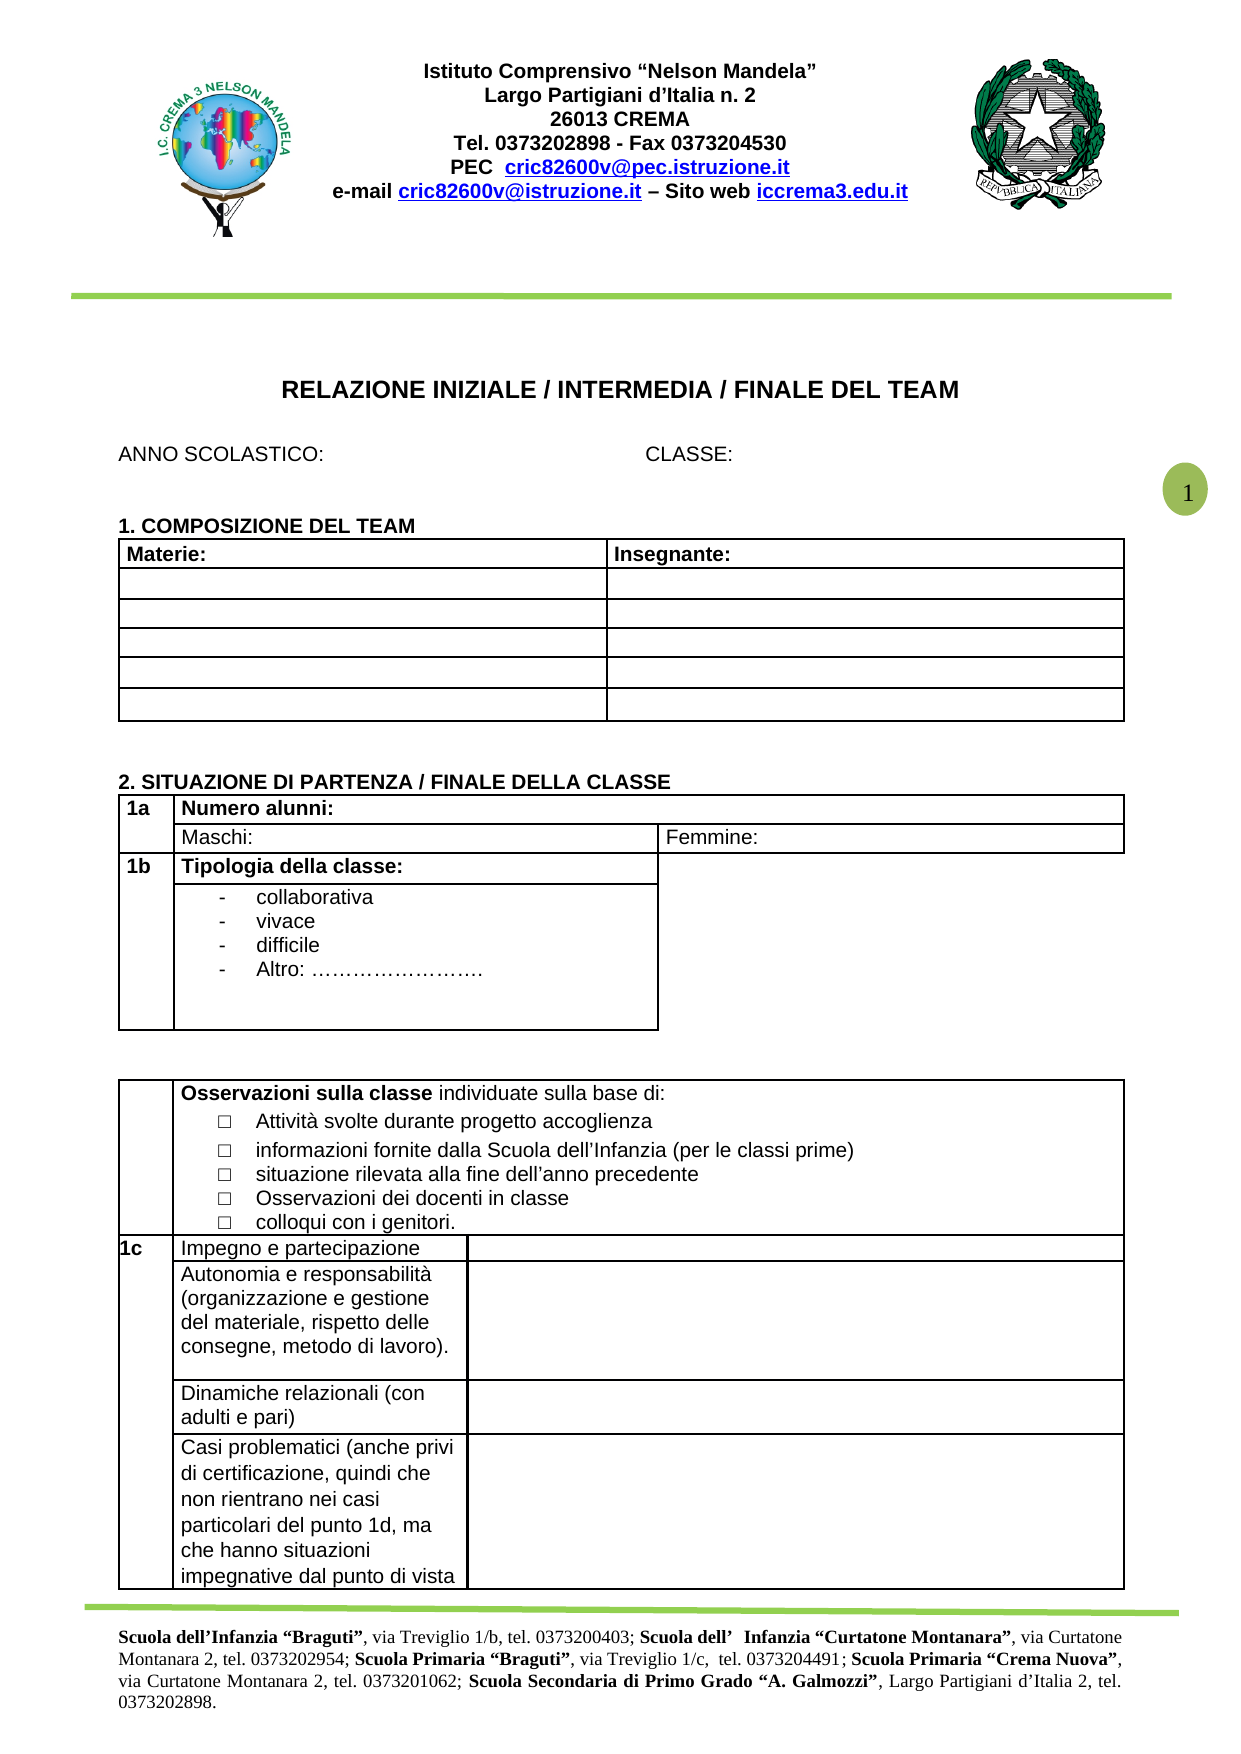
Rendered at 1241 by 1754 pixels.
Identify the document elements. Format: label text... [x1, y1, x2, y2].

table_cell [120, 600, 606, 627]
table_header [120, 1081, 172, 1234]
table_cell 1c [120, 1236, 172, 1588]
text ANNO SCOLASTICO: [118, 442, 595, 466]
table_header Numero alunni: [175, 796, 1123, 823]
table_cell [469, 1262, 1123, 1379]
table_header 1a [120, 796, 173, 852]
table_cell Impegno e partecipazione [174, 1236, 466, 1260]
table_cell [120, 569, 606, 598]
table_cell 1b [120, 854, 173, 1028]
table_cell collaborativa vivace difficile Altro: ……………………. [175, 885, 657, 1028]
table_cell [469, 1381, 1123, 1433]
table_cell [120, 629, 606, 656]
text CLASSE: [645, 442, 1122, 466]
table_cell [120, 689, 606, 720]
table_header Insegnante: [608, 540, 1123, 567]
table_cell [469, 1435, 1123, 1588]
picture [129, 59, 296, 237]
table_cell [608, 658, 1123, 687]
table_cell Femmine: [659, 825, 1123, 852]
table_cell Dinamiche relazionali (con adulti e pari) [174, 1381, 466, 1433]
table_cell Tipologia della classe: [175, 854, 657, 883]
table_cell Maschi: [175, 825, 657, 852]
table_cell [608, 569, 1123, 598]
table_cell [608, 600, 1123, 627]
table_header Materie: [120, 540, 606, 567]
text RELAZIONE INIZIALE / INTERMEDIA / FINALE DEL TEAM [118, 375, 1122, 404]
table_header Osservazioni sulla classe individuate sulla base di: Attività svolte durante progetto accoglienza informazioni fornite dalla Scuola dell’Infanzia (per le classi prime) situazione rilevata alla fine dell’anno precedente Osservazioni dei docenti in classe colloqui con i genitori. [174, 1081, 1123, 1234]
text 2. SITUAZIONE DI PARTENZA / FINALE DELLA CLASSE [118, 770, 1122, 794]
table_cell [608, 689, 1123, 720]
table_cell [120, 658, 606, 687]
table_cell [469, 1236, 1123, 1260]
text 1. COMPOSIZIONE DEL TEAM [118, 514, 1122, 538]
table_cell [608, 629, 1123, 656]
table_cell Autonomia e responsabilità (organizzazione e gestione del materiale, rispetto delle consegne, metodo di lavoro). [174, 1262, 466, 1379]
